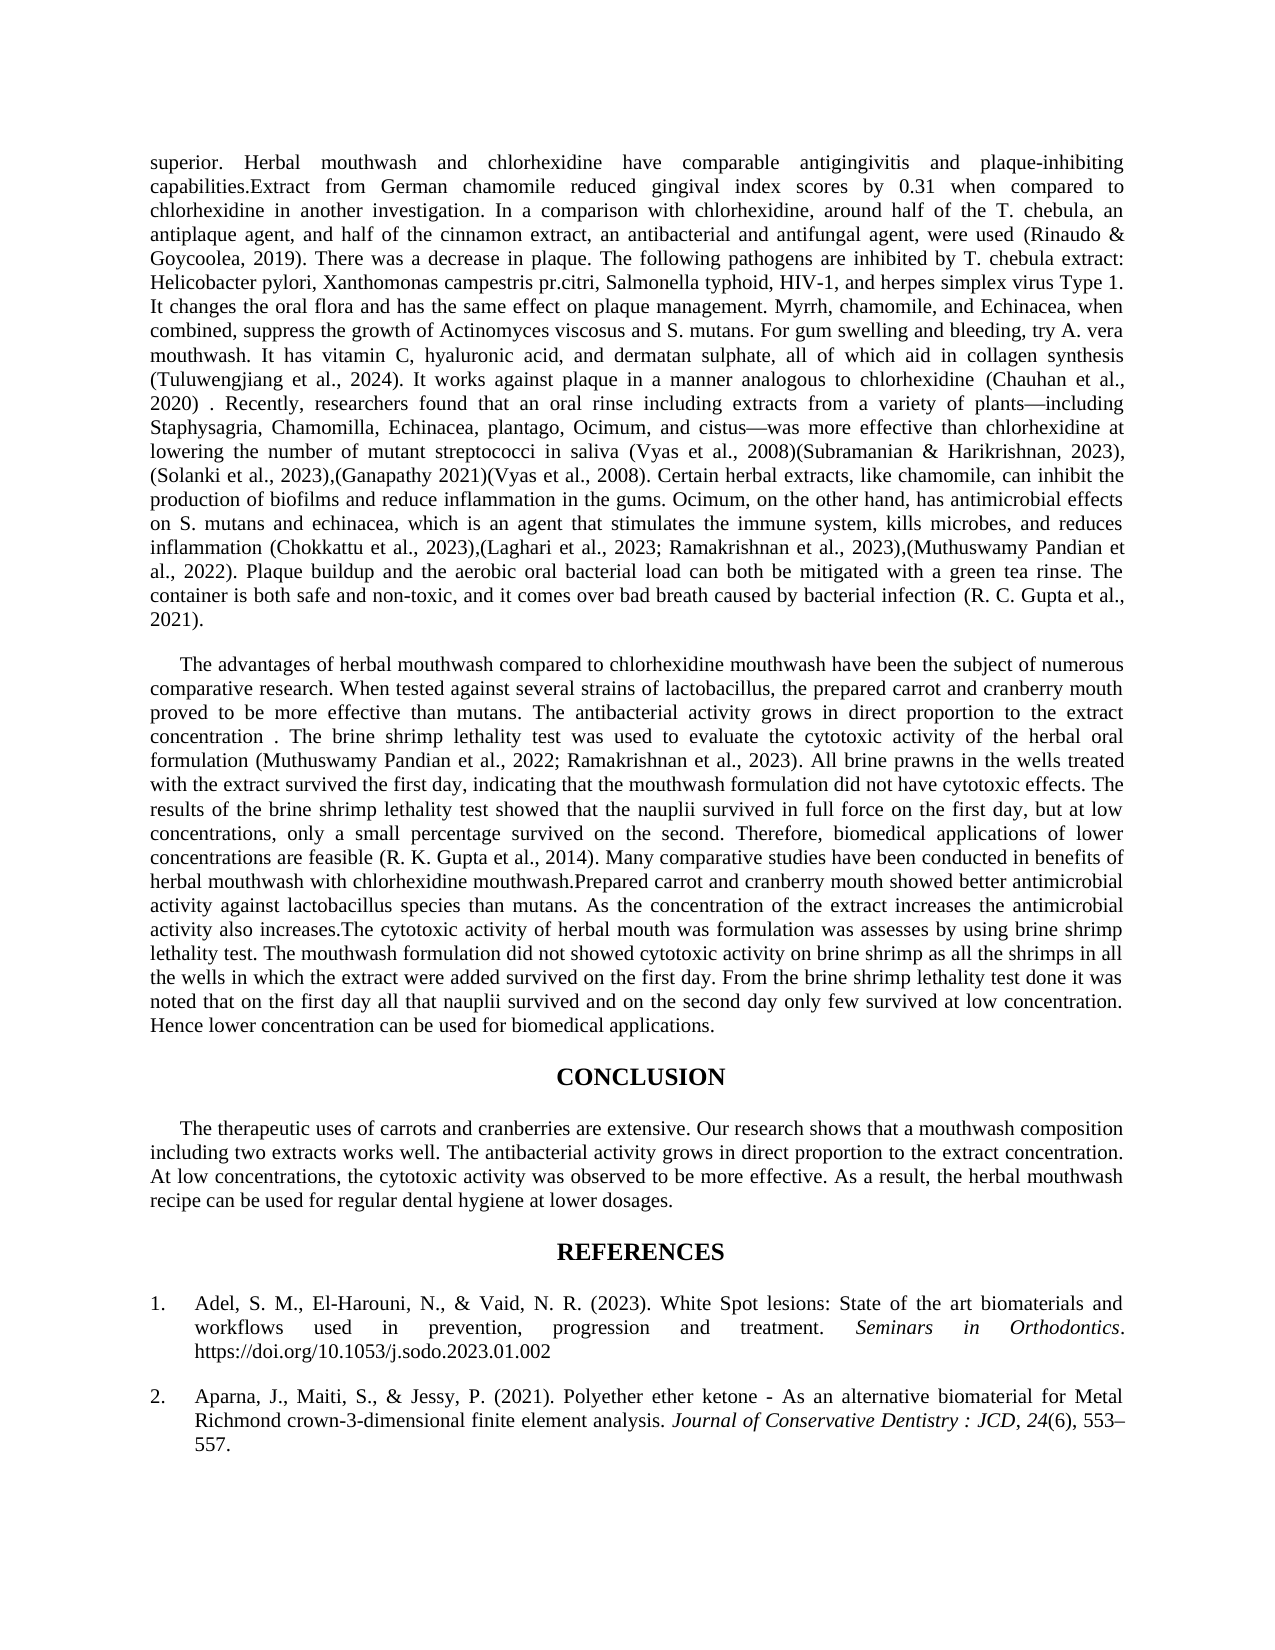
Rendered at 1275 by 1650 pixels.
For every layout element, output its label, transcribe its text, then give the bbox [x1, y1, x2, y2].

text The therapeutic uses of carrots and cranberries are extensive. Our research shows that a mouthwash composition including two extracts works well. The antibacterial activity grows in direct proportion to the extract concentration. At low concentrations, the cytotoxic activity was observed to be more effective. As a result, the herbal mouthwash recipe can be used for regular dental hygiene at lower dosages. [150, 1116, 1125, 1212]
text The advantages of herbal mouthwash compared to chlorhexidine mouthwash have been the subject of numerous comparative research. When tested against several strains of lactobacillus, the prepared carrot and cranberry mouth proved to be more effective than mutans. The antibacterial activity grows in direct proportion to the extract concentration . The brine shrimp lethality test was used to evaluate the cytotoxic activity of the herbal oral formulation (Muthuswamy Pandian et al., 2022; Ramakrishnan et al., 2023). All brine prawns in the wells treated with the extract survived the first day, indicating that the mouthwash formulation did not have cytotoxic effects. The results of the brine shrimp lethality test showed that the nauplii survived in full force on the first day, but at low concentrations, only a small percentage survived on the second. Therefore, biomedical applications of lower concentrations are feasible (R. K. Gupta et al., 2014). Many comparative studies have been conducted in benefits of herbal mouthwash with chlorhexidine mouthwash.Prepared carrot and cranberry mouth showed better antimicrobial activity against lactobacillus species than mutans. As the concentration of the extract increases the antimicrobial activity also increases.The cytotoxic activity of herbal mouth was formulation was assesses by using brine shrimp lethality test. The mouthwash formulation did not showed cytotoxic activity on brine shrimp as all the shrimps in all the wells in which the extract were added survived on the first day. From the brine shrimp lethality test done it was noted that on the first day all that nauplii survived and on the second day only few survived at low concentration. Hence lower concentration can be used for biomedical applications. [150, 652, 1125, 1037]
text Aparna, J., Maiti, S., & Jessy, P. (2021). Polyether ether ketone - As an alternative biomaterial for Metal Richmond crown-3-dimensional finite element analysis. Journal of Conservative Dentistry : JCD, 24(6), 553–557. [150, 1384, 1125, 1456]
subtitle REFERENCES [150, 1237, 1125, 1266]
text Adel, S. M., El-Harouni, N., & Vaid, N. R. (2023). White Spot lesions: State of the art biomaterials and workflows used in prevention, progression and treatment. Seminars in Orthodontics. https://doi.org/10.1053/j.sodo.2023.01.002 [150, 1291, 1125, 1363]
subtitle CONCLUSION [150, 1062, 1125, 1091]
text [150, 150, 1125, 631]
